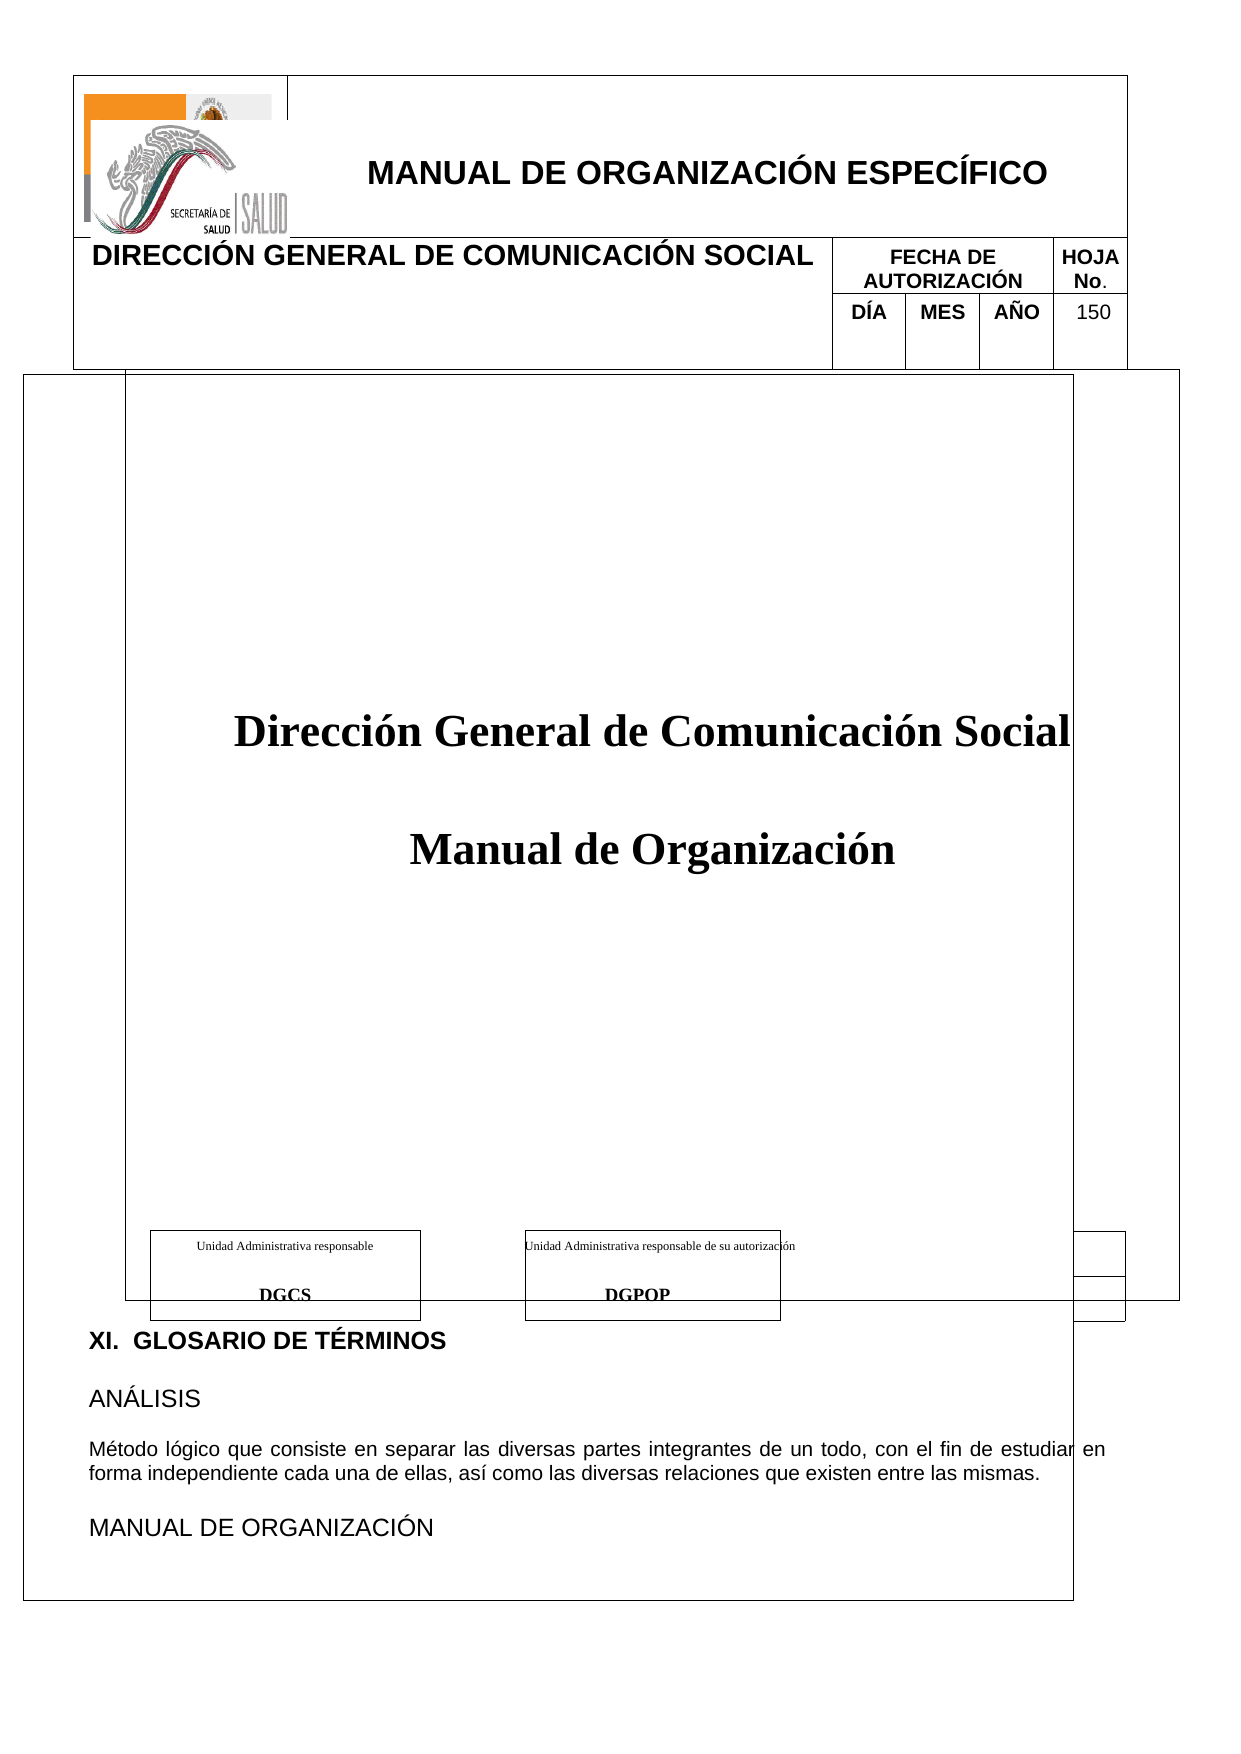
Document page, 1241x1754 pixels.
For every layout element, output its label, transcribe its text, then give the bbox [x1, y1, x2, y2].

text XI. GLOSARIO DE TÉRMINOS [88, 1326, 1107, 1355]
text MANUAL DE ORGANIZACIÓN [88, 1513, 1107, 1542]
text ANÁLISIS [88, 1384, 1107, 1413]
text Método lógico que consiste en separar las diversas partes integrantes de un todo, con el fin de estudiar en forma independiente cada una de ellas, así como las diversas relaciones que existen entre las mismas. [88, 1437, 1107, 1484]
picture [84, 94, 290, 240]
